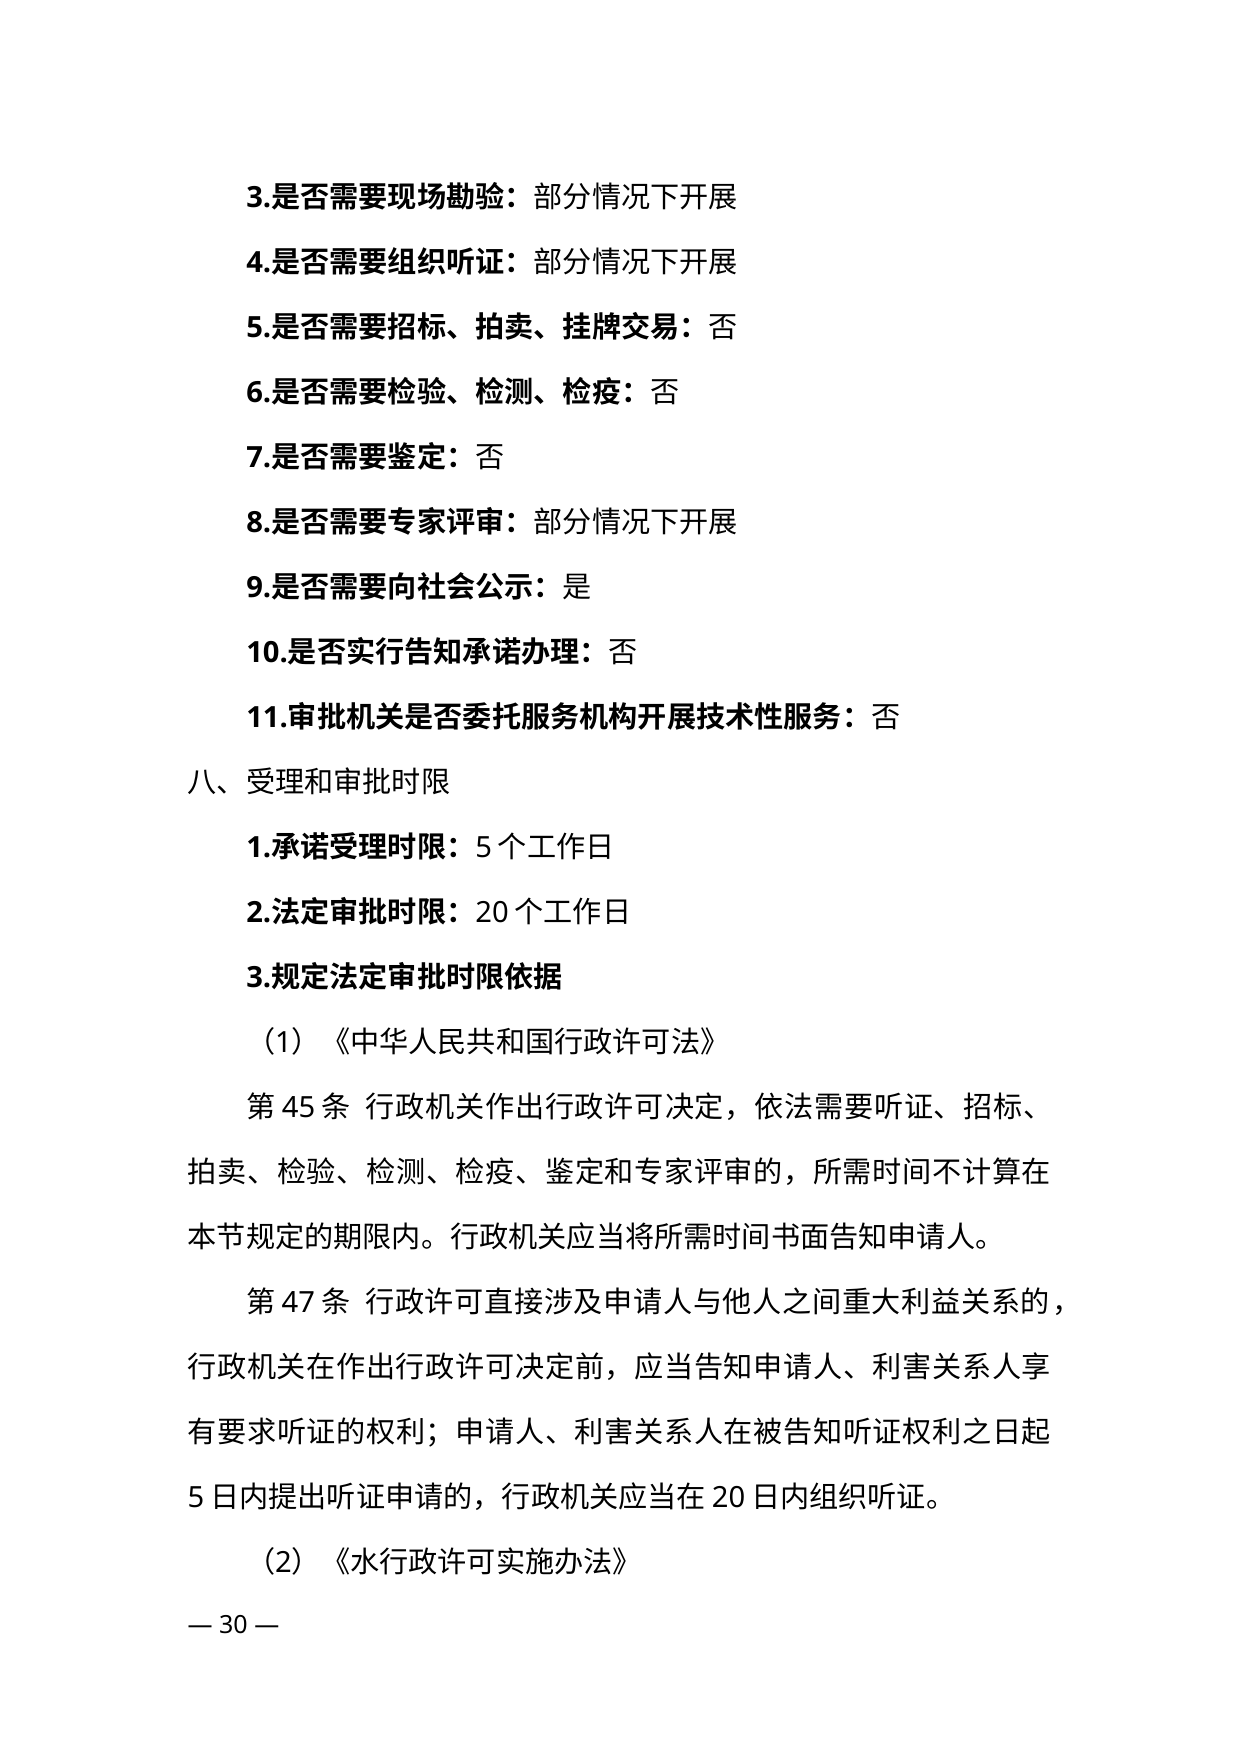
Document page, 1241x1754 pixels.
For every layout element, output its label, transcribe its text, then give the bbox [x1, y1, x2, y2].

text 11.审批机关是否委托服务机构开展技术性服务：否 [187, 682, 1053, 747]
text 3.是否需要现场勘验：部分情况下开展 [187, 162, 1053, 227]
text 5.是否需要招标、拍卖、挂牌交易：否 [187, 292, 1053, 357]
text 9.是否需要向社会公示：是 [187, 552, 1053, 617]
text 1.承诺受理时限：5个工作日 [187, 812, 1053, 877]
text 第47条 行政许可直接涉及申请人与他人之间重大利益关系的，行政机关在作出行政许可决定前，应当告知申请人、利害关系人享有要求听证的权利；申请人、利害关系人在被告知听证权利之日起5日内提出听证申请的，行政机关应当在20日内组织听证。 [187, 1267, 1053, 1527]
text 第45条 行政机关作出行政许可决定，依法需要听证、招标、拍卖、检验、检测、检疫、鉴定和专家评审的，所需时间不计算在本节规定的期限内。行政机关应当将所需时间书面告知申请人。 [187, 1072, 1053, 1267]
text 8.是否需要专家评审：部分情况下开展 [187, 487, 1053, 552]
text 7.是否需要鉴定：否 [187, 422, 1053, 487]
text 4.是否需要组织听证：部分情况下开展 [187, 227, 1053, 292]
list 3.规定法定审批时限依据 [187, 942, 1053, 1007]
text 6.是否需要检验、检测、检疫：否 [187, 357, 1053, 422]
text 10.是否实行告知承诺办理：否 [187, 617, 1053, 682]
list 受理和审批时限 [187, 747, 1053, 812]
list 2.法定审批时限：20个工作日 [187, 877, 1053, 942]
text （2）《水行政许可实施办法》 [187, 1527, 1053, 1592]
text （1）《中华人民共和国行政许可法》 [187, 1007, 1053, 1072]
